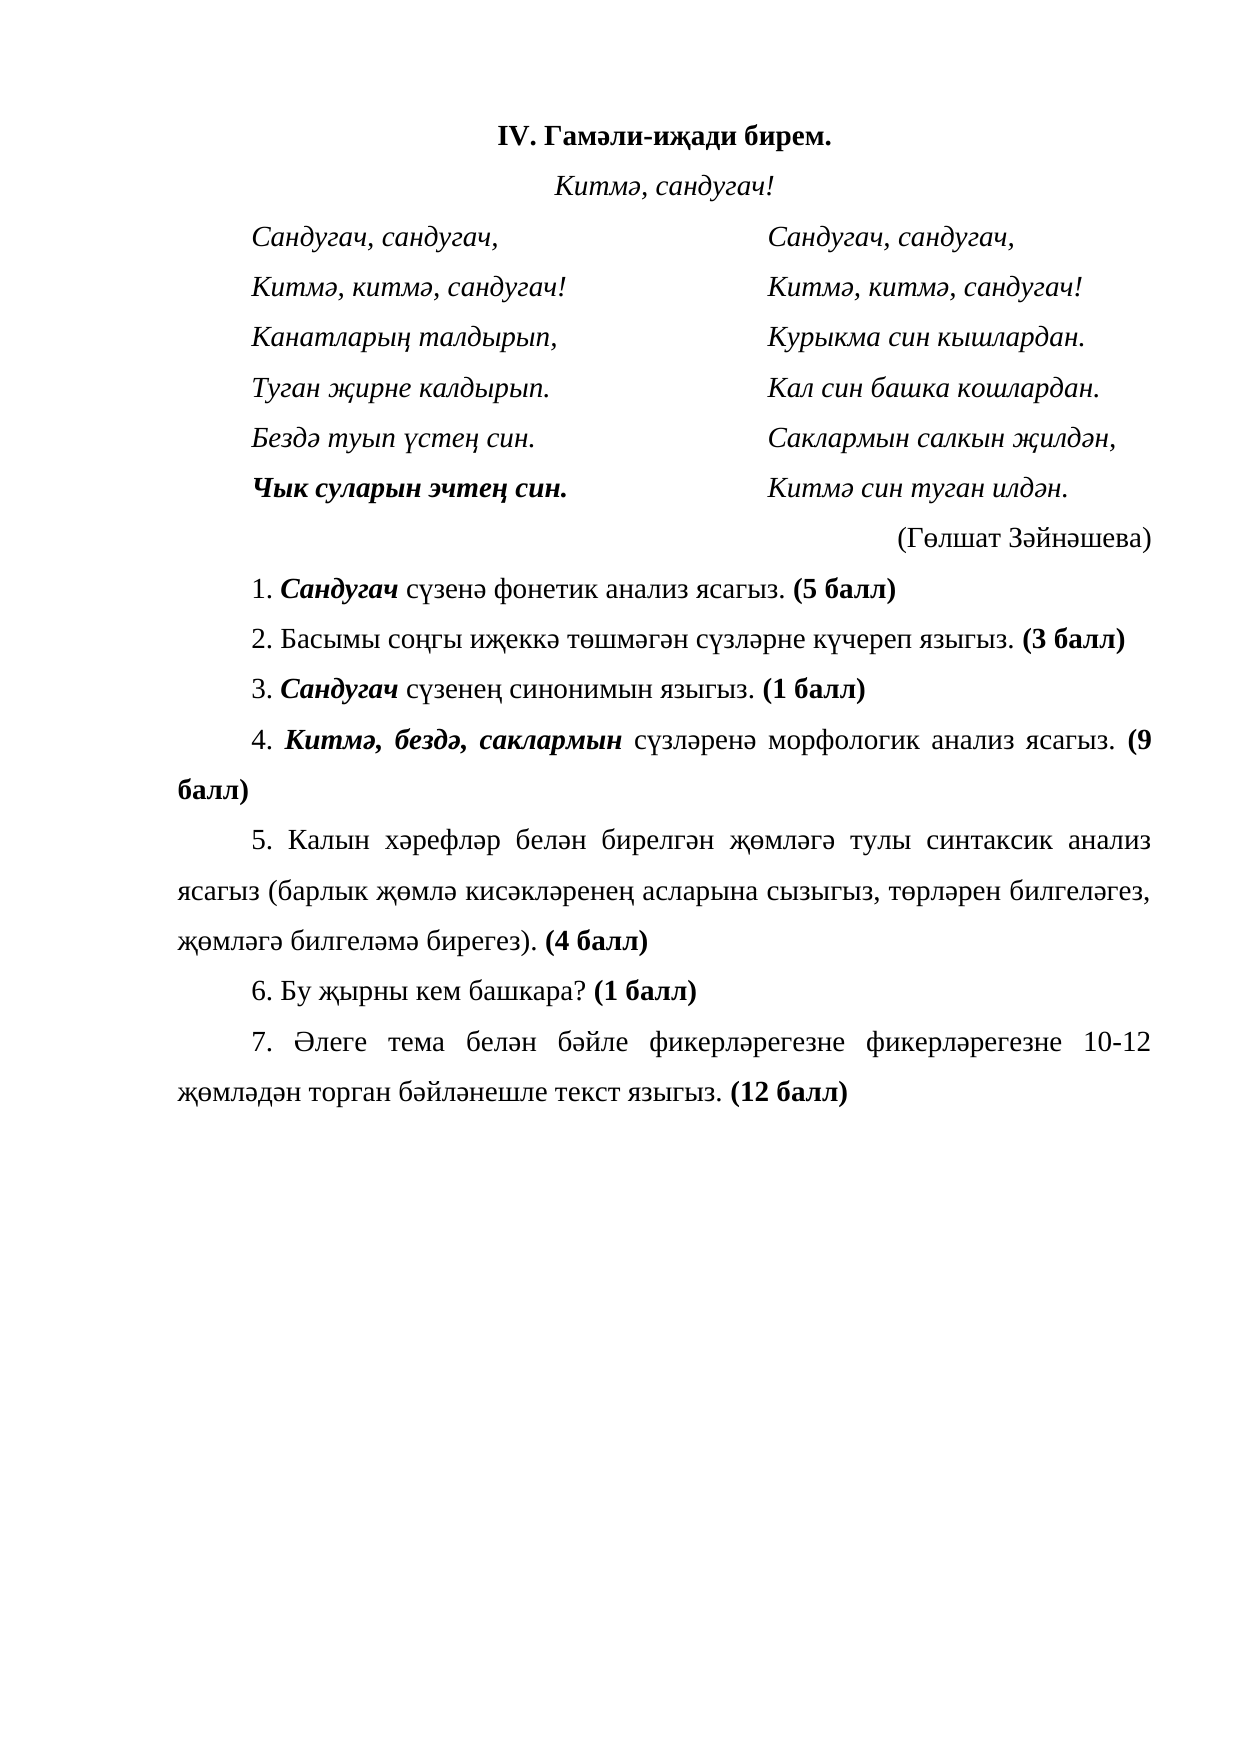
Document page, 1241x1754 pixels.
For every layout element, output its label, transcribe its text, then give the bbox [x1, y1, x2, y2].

text Канатларың талдырып, Курыкма син кышлардан. [177, 319, 1152, 353]
text Чык суларын эчтең син. Китмә син туган илдән. [177, 470, 1152, 504]
text Бездә туып үстең син. Саклармын салкын җилдән, [177, 420, 1152, 453]
text 3. Сандугач сүзенең синонимын языгыз. (1 балл) [177, 672, 1152, 705]
text 2. Басымы соңгы иҗеккә төшмәгән сүзләрне күчереп языгыз. (3 балл) [177, 621, 1152, 655]
text 1. Сандугач сүзенә фонетик анализ ясагыз. (5 балл) [177, 571, 1152, 604]
text Туган җирне калдырып. Кал син башка кошлардан. [177, 370, 1152, 403]
text (Гөлшат Зәйнәшева) [177, 521, 1152, 554]
text 7. Әлеге тема белән бәйле фикерләрегезне фикерләрегезне 10-12 җөмләдән торган бәйләнешле текст языгыз. (12 балл) [177, 1024, 1152, 1108]
text Китмә, китмә, сандугач! Китмә, китмә, сандугач! [177, 269, 1152, 303]
text 5. Калын хәрефләр белән бирелгән җөмләгә тулы синтаксик анализ ясагыз (барлык җөмлә кисәкләренең асларына сызыгыз, төрләрен билгеләгез, җөмләгә билгеләмә бирегез). (4 балл) [177, 822, 1152, 957]
text 6. Бу җырны кем башкара? (1 балл) [177, 973, 1152, 1007]
text Сандугач, сандугач, Сандугач, сандугач, [177, 219, 1152, 252]
text 4. Китмә, бездә, саклармын сүзләренә морфологик анализ ясагыз. (9 балл) [177, 722, 1152, 806]
text Китмә, сандугач! [177, 168, 1152, 202]
text IV. Гамәли-иҗади бирем. [177, 118, 1152, 152]
